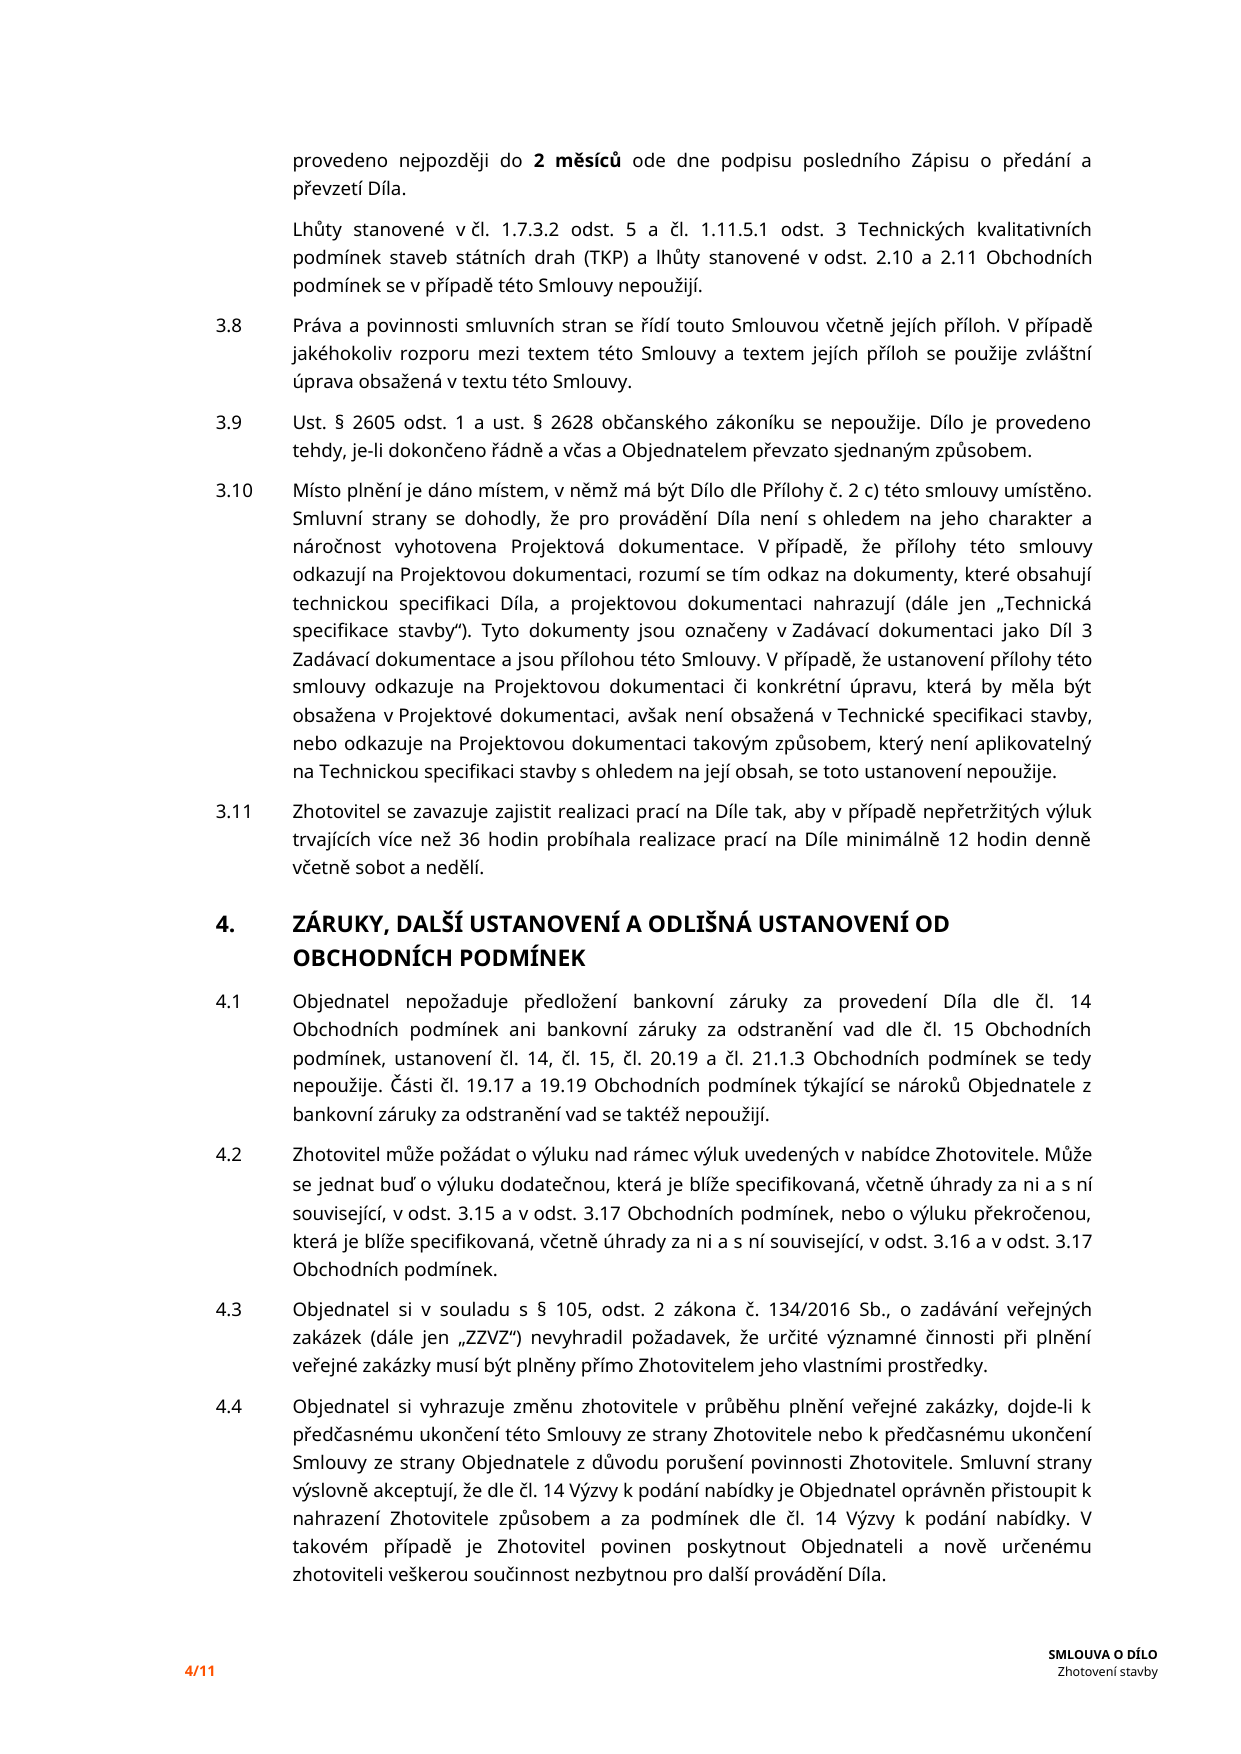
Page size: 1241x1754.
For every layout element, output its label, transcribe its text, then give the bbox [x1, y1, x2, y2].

text ZÁRUKY, DALŠÍ USTANOVENÍ A ODLIŠNÁ USTANOVENÍ OD OBCHODNÍCH PODMÍNEK [216, 907, 1093, 973]
text Práva a povinnosti smluvních stran se řídí touto Smlouvou včetně jejích příloh. V případě jakéhokoliv rozporu mezi textem této Smlouvy a textem jejích příloh se použije zvláštní úprava obsažená v textu této Smlouvy. [216, 313, 1093, 394]
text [292, 147, 1093, 201]
text Zhotovitel může požádat o výluku nad rámec výluk uvedených v nabídce Zhotovitele. Může se jednat buď o výluku dodatečnou, která je blíže specifikovaná, včetně úhrady za ni a s ní související, v odst. 3.15 a v odst. 3.17 Obchodních podmínek, nebo o výluku překročenou, která je blíže specifikovaná, včetně úhrady za ni a s ní související, v odst. 3.16 a v odst. 3.17 Obchodních podmínek. [216, 1141, 1093, 1282]
text Místo plnění je dáno místem, v němž má být Dílo dle Přílohy č. 2 c) této smlouvy umístěno. Smluvní strany se dohodly, že pro provádění Díla není s ohledem na jeho charakter a náročnost vyhotovena Projektová dokumentace. V případě, že přílohy této smlouvy odkazují na Projektovou dokumentaci, rozumí se tím odkaz na dokumenty, které obsahují technickou specifikaci Díla, a projektovou dokumentaci nahrazují (dále jen „Technická specifikace stavby“). Tyto dokumenty jsou označeny v Zadávací dokumentaci jako Díl 3 Zadávací dokumentace a jsou přílohou této Smlouvy. V případě, že ustanovení přílohy této smlouvy odkazuje na Projektovou dokumentaci či konkrétní úpravu, která by měla být obsažena v Projektové dokumentaci, avšak není obsažená v Technické specifikaci stavby, nebo odkazuje na Projektovou dokumentaci takovým způsobem, který není aplikovatelný na Technickou specifikaci stavby s ohledem na její obsah, se toto ustanovení nepoužije. [216, 478, 1093, 783]
text Ust. § 2605 odst. 1 a ust. § 2628 občanského zákoníku se nepoužije. Dílo je provedeno tehdy, je-li dokončeno řádně a včas a Objednatelem převzato sjednaným způsobem. [216, 409, 1093, 463]
text Objednatel si vyhrazuje změnu zhotovitele v průběhu plnění veřejné zakázky, dojde-li k předčasnému ukončení této Smlouvy ze strany Zhotovitele nebo k předčasnému ukončení Smlouvy ze strany Objednatele z důvodu porušení povinnosti Zhotovitele. Smluvní strany výslovně akceptují, že dle čl. 14 Výzvy k podání nabídky je Objednatel oprávněn přistoupit k nahrazení Zhotovitele způsobem a za podmínek dle čl. 14 Výzvy k podání nabídky. V takovém případě je Zhotovitel povinen poskytnout Objednateli a nově určenému zhotoviteli veškerou součinnost nezbytnou pro další provádění Díla. [216, 1393, 1093, 1587]
text Zhotovitel se zavazuje zajistit realizaci prací na Díle tak, aby v případě nepřetržitých výluk trvajících více než 36 hodin probíhala realizace prací na Díle minimálně 12 hodin denně včetně sobot a nedělí. [216, 798, 1093, 880]
text Objednatel si v souladu s § 105, odst. 2 zákona č. 134/2016 Sb., o zadávání veřejných zakázek (dále jen „ZZVZ“) nevyhradil požadavek, že určité významné činnosti při plnění veřejné zakázky musí být plněny přímo Zhotovitelem jeho vlastními prostředky. [216, 1297, 1093, 1378]
text Lhůty stanovené v čl. 1.7.3.2 odst. 5 a čl. 1.11.5.1 odst. 3 Technických kvalitativních podmínek staveb státních drah (TKP) a lhůty stanovené v odst. 2.10 a 2.11 Obchodních podmínek se v případě této Smlouvy nepoužijí. [292, 216, 1093, 298]
text Objednatel nepožaduje předložení bankovní záruky za provedení Díla dle čl. 14 Obchodních podmínek ani bankovní záruky za odstranění vad dle čl. 15 Obchodních podmínek, ustanovení čl. 14, čl. 15, čl. 20.19 a čl. 21.1.3 Obchodních podmínek se tedy nepoužije. Části čl. 19.17 a 19.19 Obchodních podmínek týkající se nároků Objednatele z bankovní záruky za odstranění vad se taktéž nepoužijí. [216, 989, 1093, 1126]
